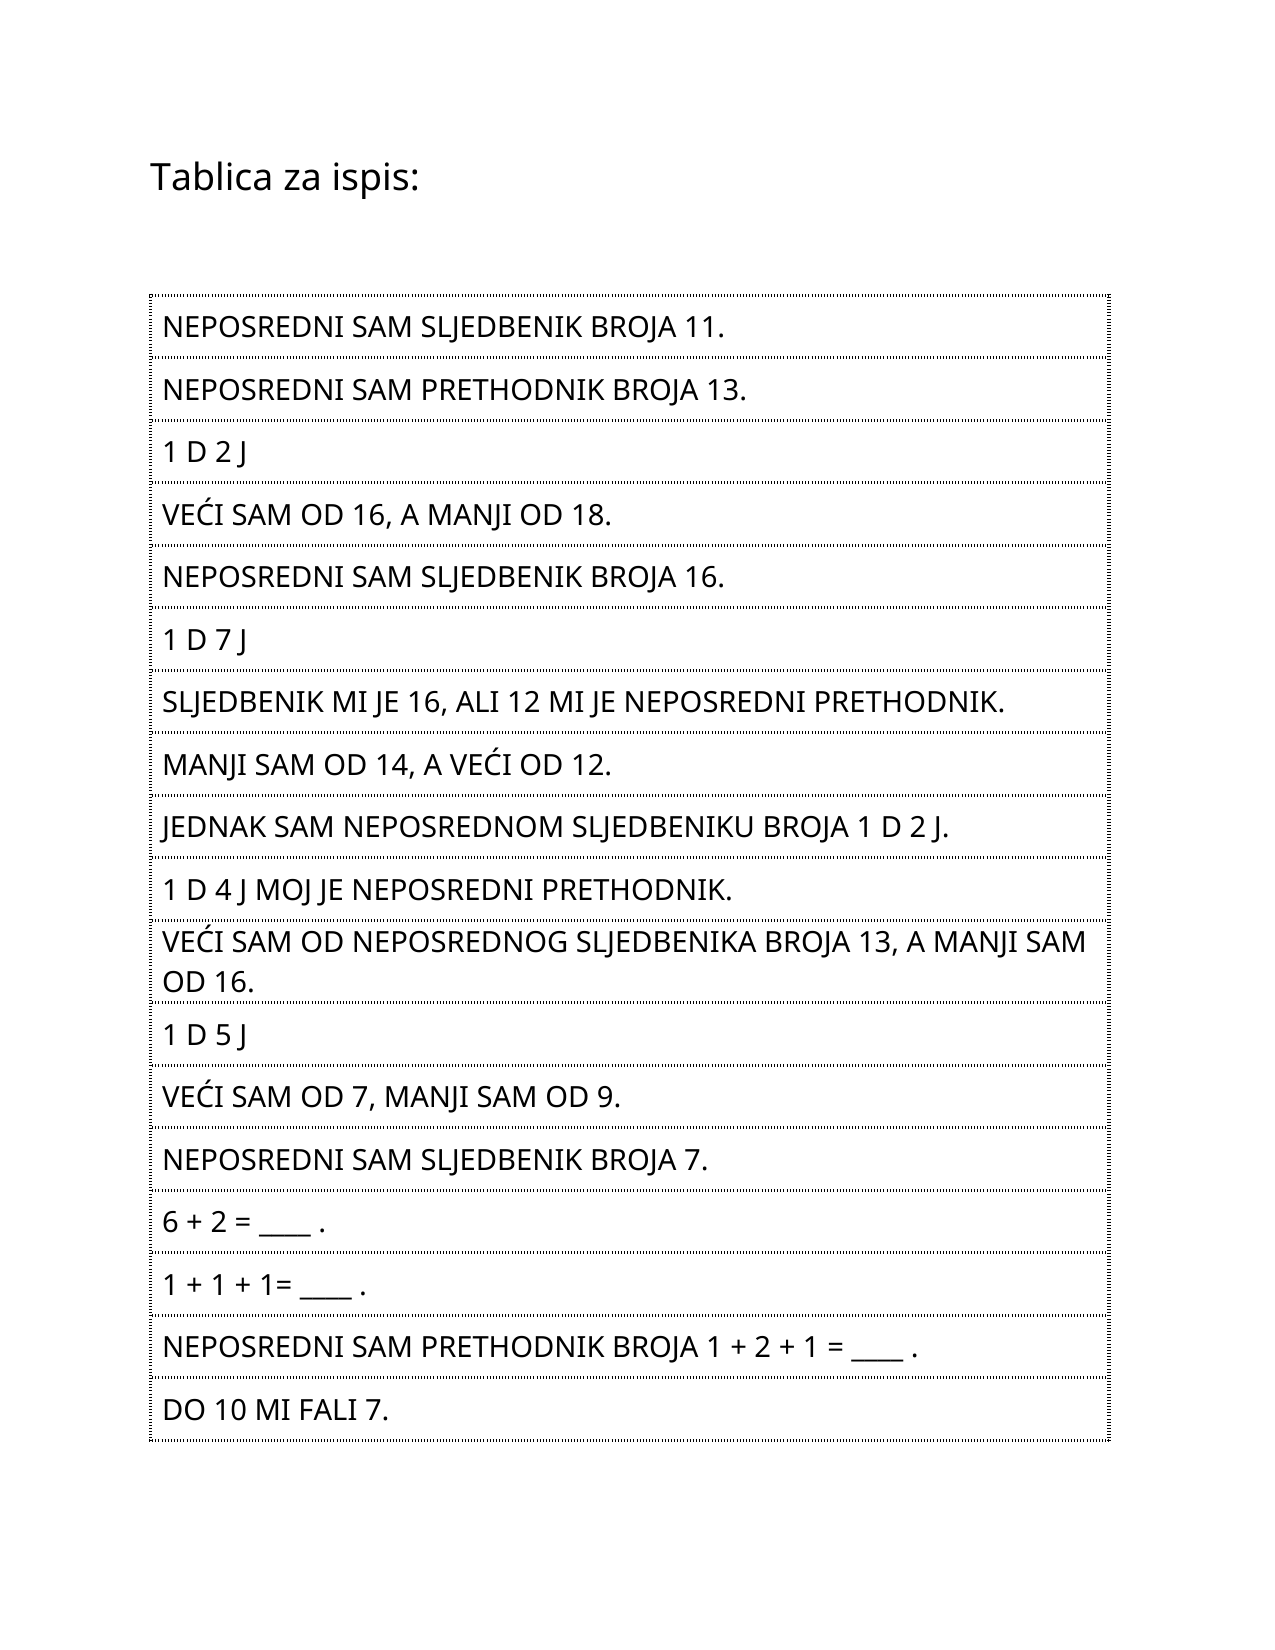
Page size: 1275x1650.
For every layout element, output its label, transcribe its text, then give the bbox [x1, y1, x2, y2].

table_cell MANJI SAM OD 14, A VEĆI OD 12. [151, 731, 1109, 793]
table_cell 1 D 7 J [151, 606, 1109, 668]
table_cell VEĆI SAM OD 16, A MANJI OD 18. [151, 481, 1109, 543]
table_header NEPOSREDNI SAM SLJEDBENIK BROJA 11. [151, 294, 1109, 356]
table_cell NEPOSREDNI SAM SLJEDBENIK BROJA 16. [151, 544, 1109, 606]
table_cell NEPOSREDNI SAM PRETHODNIK BROJA 13. [151, 356, 1109, 418]
table_cell 6 + 2 = ____ . [151, 1189, 1109, 1251]
table_cell JEDNAK SAM NEPOSREDNOM SLJEDBENIKU BROJA 1 D 2 J. [151, 794, 1109, 856]
table_cell NEPOSREDNI SAM PRETHODNIK BROJA 1 + 2 + 1 = ____ . [151, 1314, 1109, 1376]
table_cell 1 D 4 J MOJ JE NEPOSREDNI PRETHODNIK. [151, 856, 1109, 918]
table_cell 1 D 5 J [151, 1001, 1109, 1063]
table_cell SLJEDBENIK MI JE 16, ALI 12 MI JE NEPOSREDNI PRETHODNIK. [151, 669, 1109, 731]
table_cell NEPOSREDNI SAM SLJEDBENIK BROJA 7. [151, 1126, 1109, 1188]
table_cell 1 D 2 J [151, 419, 1109, 481]
table_cell VEĆI SAM OD NEPOSREDNOG SLJEDBENIKA BROJA 13, A MANJI SAM OD 16. [151, 919, 1109, 1001]
table_cell 1 + 1 + 1= ____ . [151, 1251, 1109, 1313]
table_cell VEĆI SAM OD 7, MANJI SAM OD 9. [151, 1064, 1109, 1126]
text Tablica za ispis: [150, 150, 1125, 201]
table_cell DO 10 MI FALI 7. [151, 1376, 1109, 1438]
